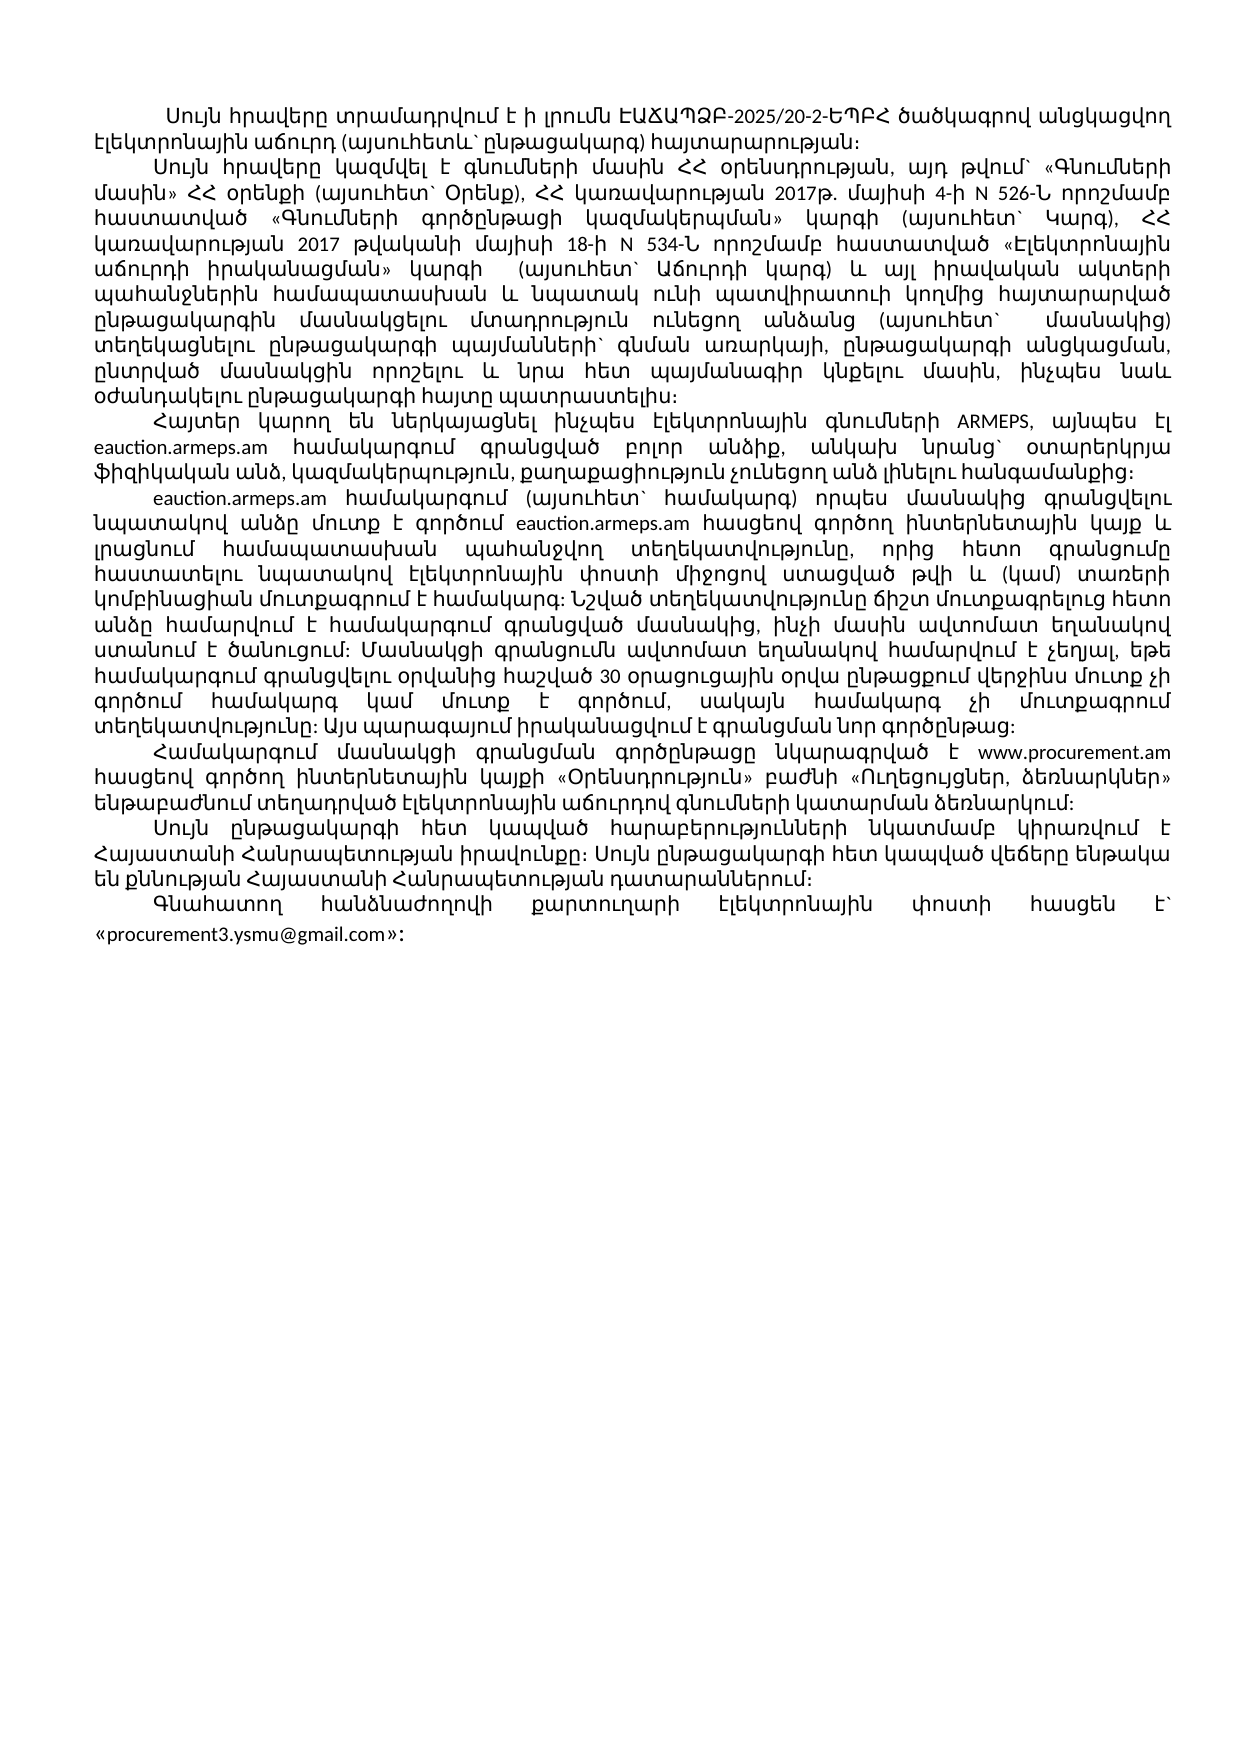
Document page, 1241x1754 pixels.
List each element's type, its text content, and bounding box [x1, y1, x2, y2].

text Սույն ընթացակարգի հետ կապված հարաբերությունների նկատմամբ կիրառվում է Հայաստանի Հանրապետության իրավունքը։ Սույն ընթացակարգի հետ կապված վեճերը ենթակա են քննության Հայաստանի Հանրապետության դատարաններում։ [94, 815, 1171, 892]
text Սույն հրավերը կազմվել է գնումների մասին ՀՀ օրենսդրության, այդ թվում` «Գնումների մասին» ՀՀ օրենքի (այսուհետ` Օրենք), ՀՀ կառավարության 2017թ. մայիսի 4-ի N 526-Ն որոշմամբ հաստատված «Գնումների գործընթացի կազմակերպման» կարգի (այսուհետ` Կարգ), ՀՀ կառավարության 2017 թվականի մայիսի 18-ի N 534-Ն որոշմամբ հաստատված «Էլեկտրոնային աճուրդի իրականացման» կարգի (այսուհետ` Աճուրդի կարգ) և այլ իրավական ակտերի պահանջներին համապատասխան և նպատակ ունի պատվիրատուի կողմից հայտարարված ընթացակարգին մասնակցելու մտադրություն ունեցող անձանց (այսուհետ` մասնակից) տեղեկացնելու ընթացակարգի պայմանների` գնման առարկայի, ընթացակարգի անցկացման, ընտրված մասնակցին որոշելու և նրա հետ պայմանագիր կնքելու մասին, ինչպես նաև օժանդակելու ընթացակարգի հայտը պատրաստելիս։ [94, 154, 1171, 409]
text Համակարգում մասնակցի գրանցման գործընթացը նկարագրված է www.procurement.am հասցեով գործող ինտերնետային կայքի «Օրենսդրություն» բաժնի «Ուղեցույցներ, ձեռնարկներ» ենթաբաժնում տեղադրված էլեկտրոնային աճուրդով գնումների կատարման ձեռնարկում: [94, 739, 1171, 815]
text Գնահատող հանձնաժողովի քարտուղարի էլեկտրոնային փոստի հասցեն է` «procurement3.ysmu@gmail.com»: [94, 892, 1171, 948]
text Հայտեր կարող են ներկայացնել ինչպես էլեկտրոնային գնումների ARMEPS, այնպես էլ eauction.armeps.am համակարգում գրանցված բոլոր անձիք, անկախ նրանց` օտարերկրյա ֆիզիկական անձ, կազմակերպություն, քաղաքացիություն չունեցող անձ լինելու հանգամանքից։ [94, 409, 1171, 485]
text eauction.armeps.am համակարգում (այսուհետ` համակարգ) որպես մասնակից գրանցվելու նպատակով անձը մուտք է գործում eauction.armeps.am հասցեով գործող ինտերնետային կայք և լրացնում համապատասխան պահանջվող տեղեկատվությունը, որից հետո գրանցումը հաստատելու նպատակով էլեկտրոնային փոստի միջոցով ստացված թվի և (կամ) տառերի կոմբինացիան մուտքագրում է համակարգ: Նշված տեղեկատվությունը ճիշտ մուտքագրելուց հետո անձը համարվում է համակարգում գրանցված մասնակից, ինչի մասին ավտոմատ եղանակով ստանում է ծանուցում: Մասնակցի գրանցումն ավտոմատ եղանակով համարվում է չեղյալ, եթե համակարգում գրանցվելու օրվանից հաշված 30 օրացուցային օրվա ընթացքում վերջինս մուտք չի գործում համակարգ կամ մուտք է գործում, սակայն համակարգ չի մուտքագրում տեղեկատվությունը: Այս պարագայում իրականացվում է գրանցման նոր գործընթաց: [94, 485, 1171, 739]
text Սույն հրավերը տրամադրվում է ի լրումն ԷԱՃԱՊՁԲ-2025/20-2-ԵՊԲՀ ծածկագրով անցկացվող էլեկտրոնային աճուրդ (այսուհետև` ընթացակարգ) հայտարարության։ [94, 104, 1171, 154]
